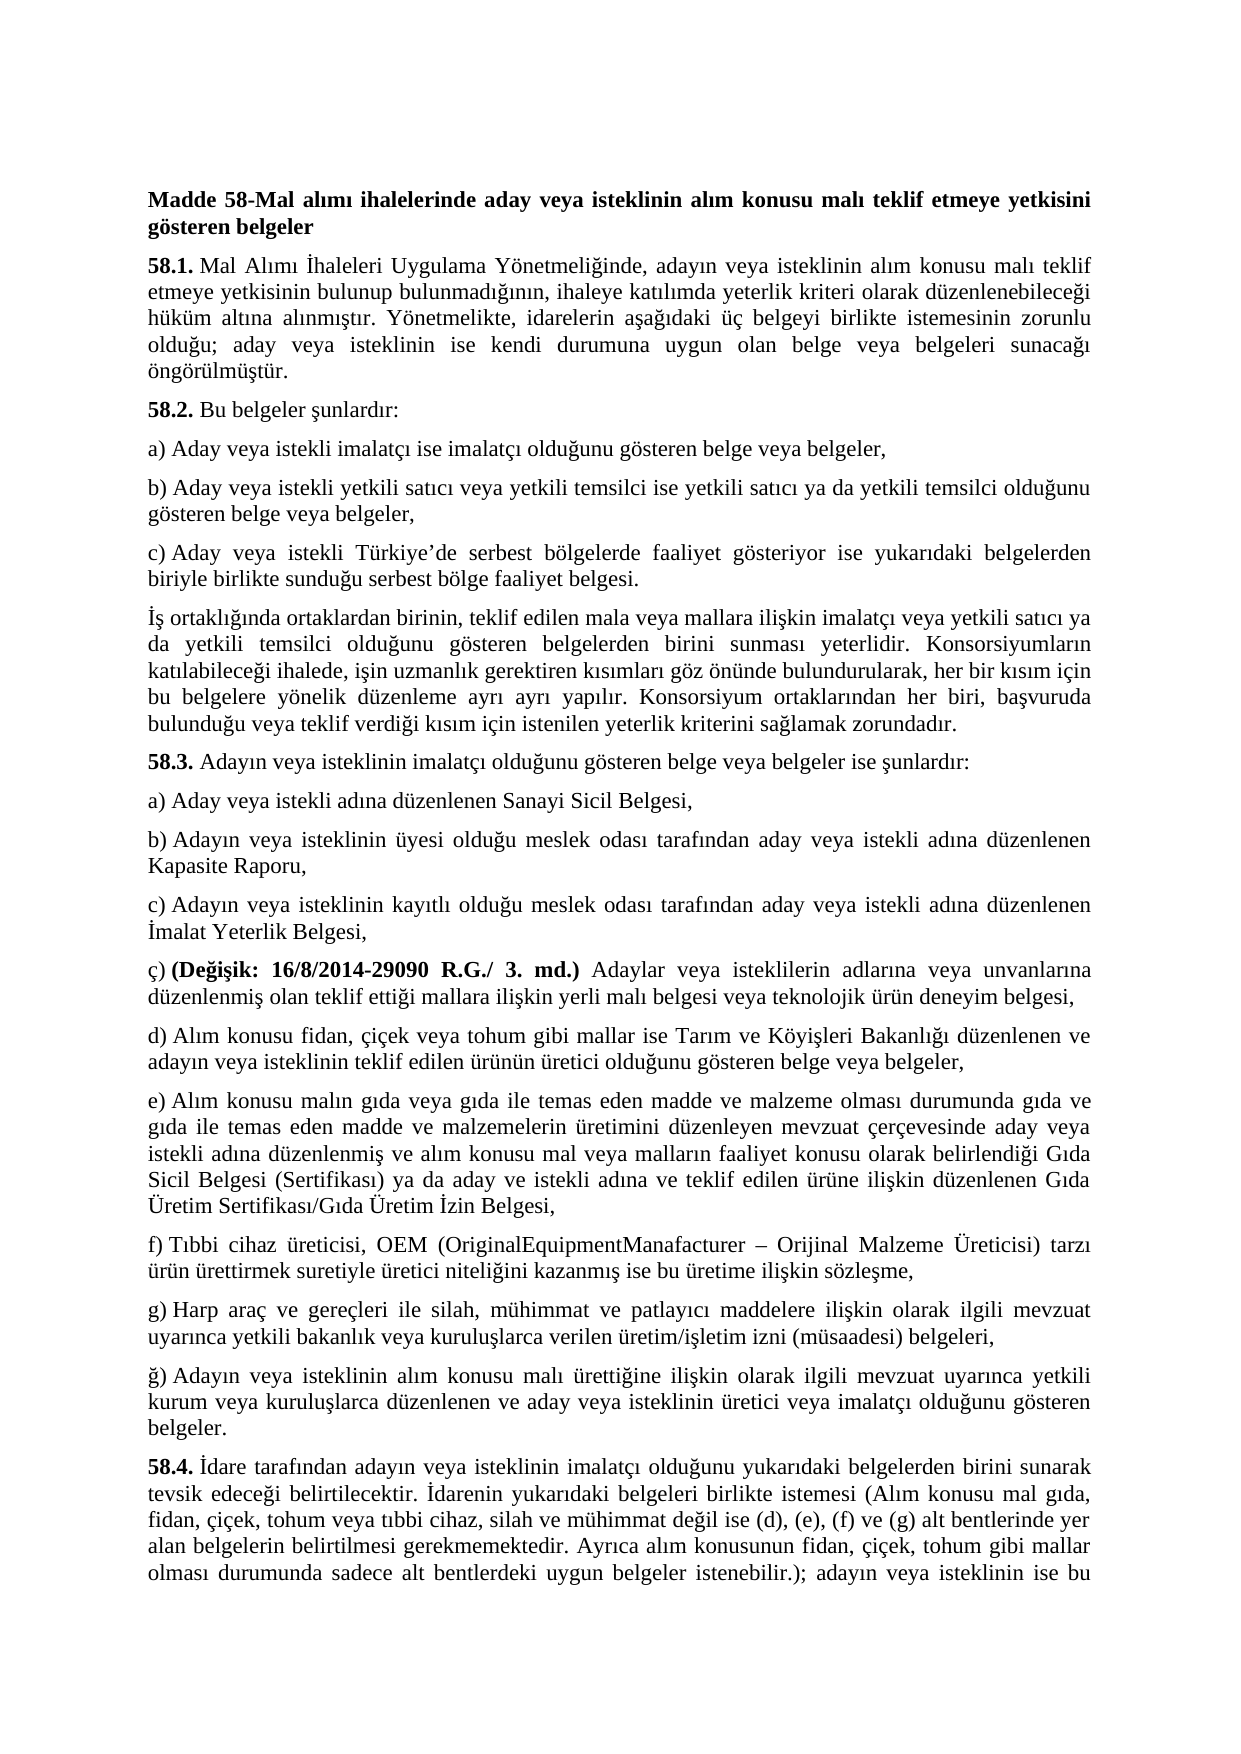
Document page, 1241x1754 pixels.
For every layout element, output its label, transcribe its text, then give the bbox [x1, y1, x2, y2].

text c) Adayın veya isteklinin kayıtlı olduğu meslek odası tarafından aday veya istekli adına düzenlenen İmalat Yeterlik Belgesi, [148, 891, 1092, 944]
text c) Aday veya istekli Türkiye’de serbest bölgelerde faaliyet gösteriyor ise yukarıdaki belgelerden biriyle birlikte sunduğu serbest bölge faaliyet belgesi. [148, 539, 1092, 592]
text a) Aday veya istekli adına düzenlenen Sanayi Sicil Belgesi, [148, 787, 1092, 814]
text 58.1. Mal Alımı İhaleleri Uygulama Yönetmeliğinde, adayın veya isteklinin alım konusu malı teklif etmeye yetkisinin bulunup bulunmadığının, ihaleye katılımda yeterlik kriteri olarak düzenlenebileceği hüküm altına alınmıştır. Yönetmelikte, idarelerin aşağıdaki üç belgeyi birlikte istemesinin zorunlu olduğu; aday veya isteklinin ise kendi durumuna uygun olan belge veya belgeleri sunacağı öngörülmüştür. [148, 252, 1092, 383]
text İş ortaklığında ortaklardan birinin, teklif edilen mala veya mallara ilişkin imalatçı veya yetkili satıcı ya da yetkili temsilci olduğunu gösteren belgelerden birini sunması yeterlidir. Konsorsiyumların katılabileceği ihalede, işin uzmanlık gerektiren kısımları göz önünde bulundurularak, her bir kısım için bu belgelere yönelik düzenleme ayrı ayrı yapılır. Konsorsiyum ortaklarından her biri, başvuruda bulunduğu veya teklif verdiği kısım için istenilen yeterlik kriterini sağlamak zorundadır. [148, 604, 1092, 736]
text Madde 58-Mal alımı ihalelerinde aday veya isteklinin alım konusu malı teklif etmeye yetkisini gösteren belgeler [148, 187, 1092, 239]
text e) Alım konusu malın gıda veya gıda ile temas eden madde ve malzeme olması durumunda gıda ve gıda ile temas eden madde ve malzemelerin üretimini düzenleyen mevzuat çerçevesinde aday veya istekli adına düzenlenmiş ve alım konusu mal veya malların faaliyet konusu olarak belirlendiği Gıda Sicil Belgesi (Sertifikası) ya da aday ve istekli adına ve teklif edilen ürüne ilişkin düzenlenen Gıda Üretim Sertifikası/Gıda Üretim İzin Belgesi, [148, 1087, 1092, 1219]
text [148, 1453, 1092, 1585]
text b) Aday veya istekli yetkili satıcı veya yetkili temsilci ise yetkili satıcı ya da yetkili temsilci olduğunu gösteren belge veya belgeler, [148, 474, 1092, 526]
text f) Tıbbi cihaz üreticisi, OEM (OriginalEquipmentManafacturer – Orijinal Malzeme Üreticisi) tarzı ürün ürettirmek suretiyle üretici niteliğini kazanmış ise bu üretime ilişkin sözleşme, [148, 1231, 1092, 1284]
text a) Aday veya istekli imalatçı ise imalatçı olduğunu gösteren belge veya belgeler, [148, 435, 1092, 461]
text ç) (Değişik: 16/8/2014-29090 R.G./ 3. md.) Adaylar veya isteklilerin adlarına veya unvanlarına düzenlenmiş olan teklif ettiği mallara ilişkin yerli malı belgesi veya teknolojik ürün deneyim belgesi, [148, 957, 1092, 1009]
text 58.3. Adayın veya isteklinin imalatçı olduğunu gösteren belge veya belgeler ise şunlardır: [148, 748, 1092, 775]
text ğ) Adayın veya isteklinin alım konusu malı ürettiğine ilişkin olarak ilgili mevzuat uyarınca yetkili kurum veya kuruluşlarca düzenlenen ve aday veya isteklinin üretici veya imalatçı olduğunu gösteren belgeler. [148, 1362, 1092, 1441]
text d) Alım konusu fidan, çiçek veya tohum gibi mallar ise Tarım ve Köyişleri Bakanlığı düzenlenen ve adayın veya isteklinin teklif edilen ürünün üretici olduğunu gösteren belge veya belgeler, [148, 1022, 1092, 1074]
text g) Harp araç ve gereçleri ile silah, mühimmat ve patlayıcı maddelere ilişkin olarak ilgili mevzuat uyarınca yetkili bakanlık veya kuruluşlarca verilen üretim/işletim izni (müsaadesi) belgeleri, [148, 1296, 1092, 1349]
text b) Adayın veya isteklinin üyesi olduğu meslek odası tarafından aday veya istekli adına düzenlenen Kapasite Raporu, [148, 826, 1092, 879]
text 58.2. Bu belgeler şunlardır: [148, 396, 1092, 422]
